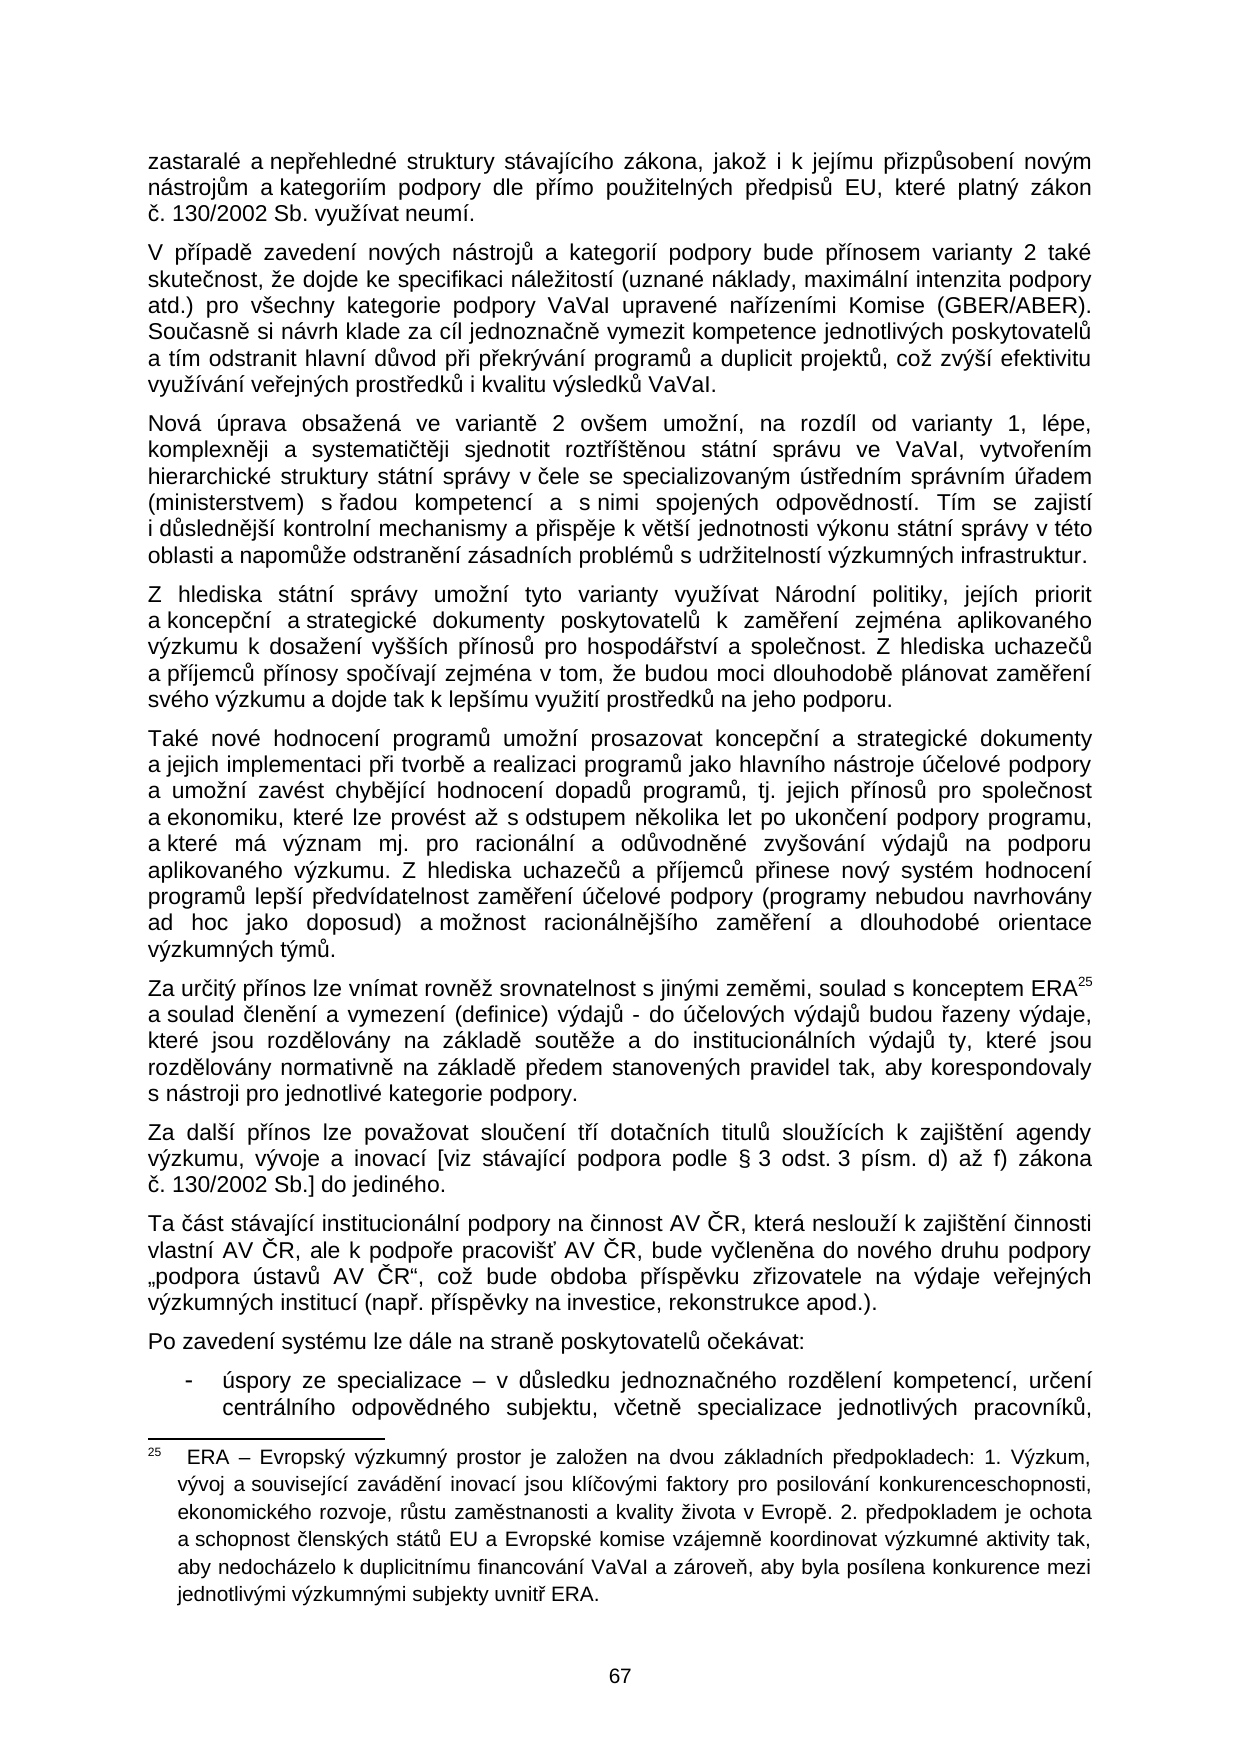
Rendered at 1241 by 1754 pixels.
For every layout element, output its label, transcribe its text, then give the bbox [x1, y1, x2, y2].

text V případě zavedení nových nástrojů a kategorií podpory bude přínosem varianty 2 také skutečnost, že dojde ke specifikaci náležitostí (uznané náklady, maximální intenzita podpory atd.) pro všechny kategorie podpory VaVaI upravené nařízeními Komise (GBER/ABER). Současně si návrh klade za cíl jednoznačně vymezit kompetence jednotlivých poskytovatelů a tím odstranit hlavní důvod při překrývání programů a duplicit projektů, což zvýší efektivitu využívání veřejných prostředků i kvalitu výsledků VaVaI. [148, 239, 1092, 397]
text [148, 148, 1092, 227]
text Nová úprava obsažená ve variantě 2 ovšem umožní, na rozdíl od varianty 1, lépe, komplexněji a systematičtěji sjednotit roztříštěnou státní správu ve VaVaI, vytvořením hierarchické struktury státní správy v čele se specializovaným ústředním správním úřadem (ministerstvem) s řadou kompetencí a s nimi spojených odpovědností. Tím se zajistí i důslednější kontrolní mechanismy a přispěje k větší jednotnosti výkonu státní správy v této oblasti a napomůže odstranění zásadních problémů s udržitelností výzkumných infrastruktur. [148, 410, 1092, 568]
text Z hlediska státní správy umožní tyto varianty využívat Národní politiky, jejích priorit a koncepční a strategické dokumenty poskytovatelů k zaměření zejména aplikovaného výzkumu k dosažení vyšších přínosů pro hospodářství a společnost. Z hlediska uchazečů a příjemců přínosy spočívají zejména v tom, že budou moci dlouhodobě plánovat zaměření svého výzkumu a dojde tak k lepšímu využití prostředků na jeho podporu. [148, 581, 1092, 712]
text Také nové hodnocení programů umožní prosazovat koncepční a strategické dokumenty a jejich implementaci při tvorbě a realizaci programů jako hlavního nástroje účelové podpory a umožní zavést chybějící hodnocení dopadů programů, tj. jejich přínosů pro společnost a ekonomiku, které lze provést až s odstupem několika let po ukončení podpory programu, a které má význam mj. pro racionální a odůvodněné zvyšování výdajů na podporu aplikovaného výzkumu. Z hlediska uchazečů a příjemců přinese nový systém hodnocení programů lepší předvídatelnost zaměření účelové podpory (programy nebudou navrhovány ad hoc jako doposud) a možnost racionálnějšího zaměření a dlouhodobé orientace výzkumných týmů. [148, 725, 1092, 962]
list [185, 1367, 1092, 1420]
text Za určitý přínos lze vnímat rovněž srovnatelnost s jinými zeměmi, soulad s konceptem ERA a soulad členění a vymezení (definice) výdajů - do účelových výdajů budou řazeny výdaje, které jsou rozdělovány na základě soutěže a do institucionálních výdajů ty, které jsou rozdělovány normativně na základě předem stanovených pravidel tak, aby korespondovaly s nástroji pro jednotlivé kategorie podpory. [148, 974, 1092, 1106]
text Po zavedení systému lze dále na straně poskytovatelů očekávat: [148, 1328, 1092, 1354]
text Ta část stávající institucionální podpory na činnost AV ČR, která neslouží k zajištění činnosti vlastní AV ČR, ale k podpoře pracovišť AV ČR, bude vyčleněna do nového druhu podpory „podpora ústavů AV ČR“, což bude obdoba příspěvku zřizovatele na výdaje veřejných výzkumných institucí (např. příspěvky na investice, rekonstrukce apod.). [148, 1210, 1092, 1316]
text Za další přínos lze považovat sloučení tří dotačních titulů sloužících k zajištění agendy výzkumu, vývoje a inovací [viz stávající podpora podle § 3 odst. 3 písm. d) až f) zákona č. 130/2002 Sb.] do jediného. [148, 1119, 1092, 1198]
